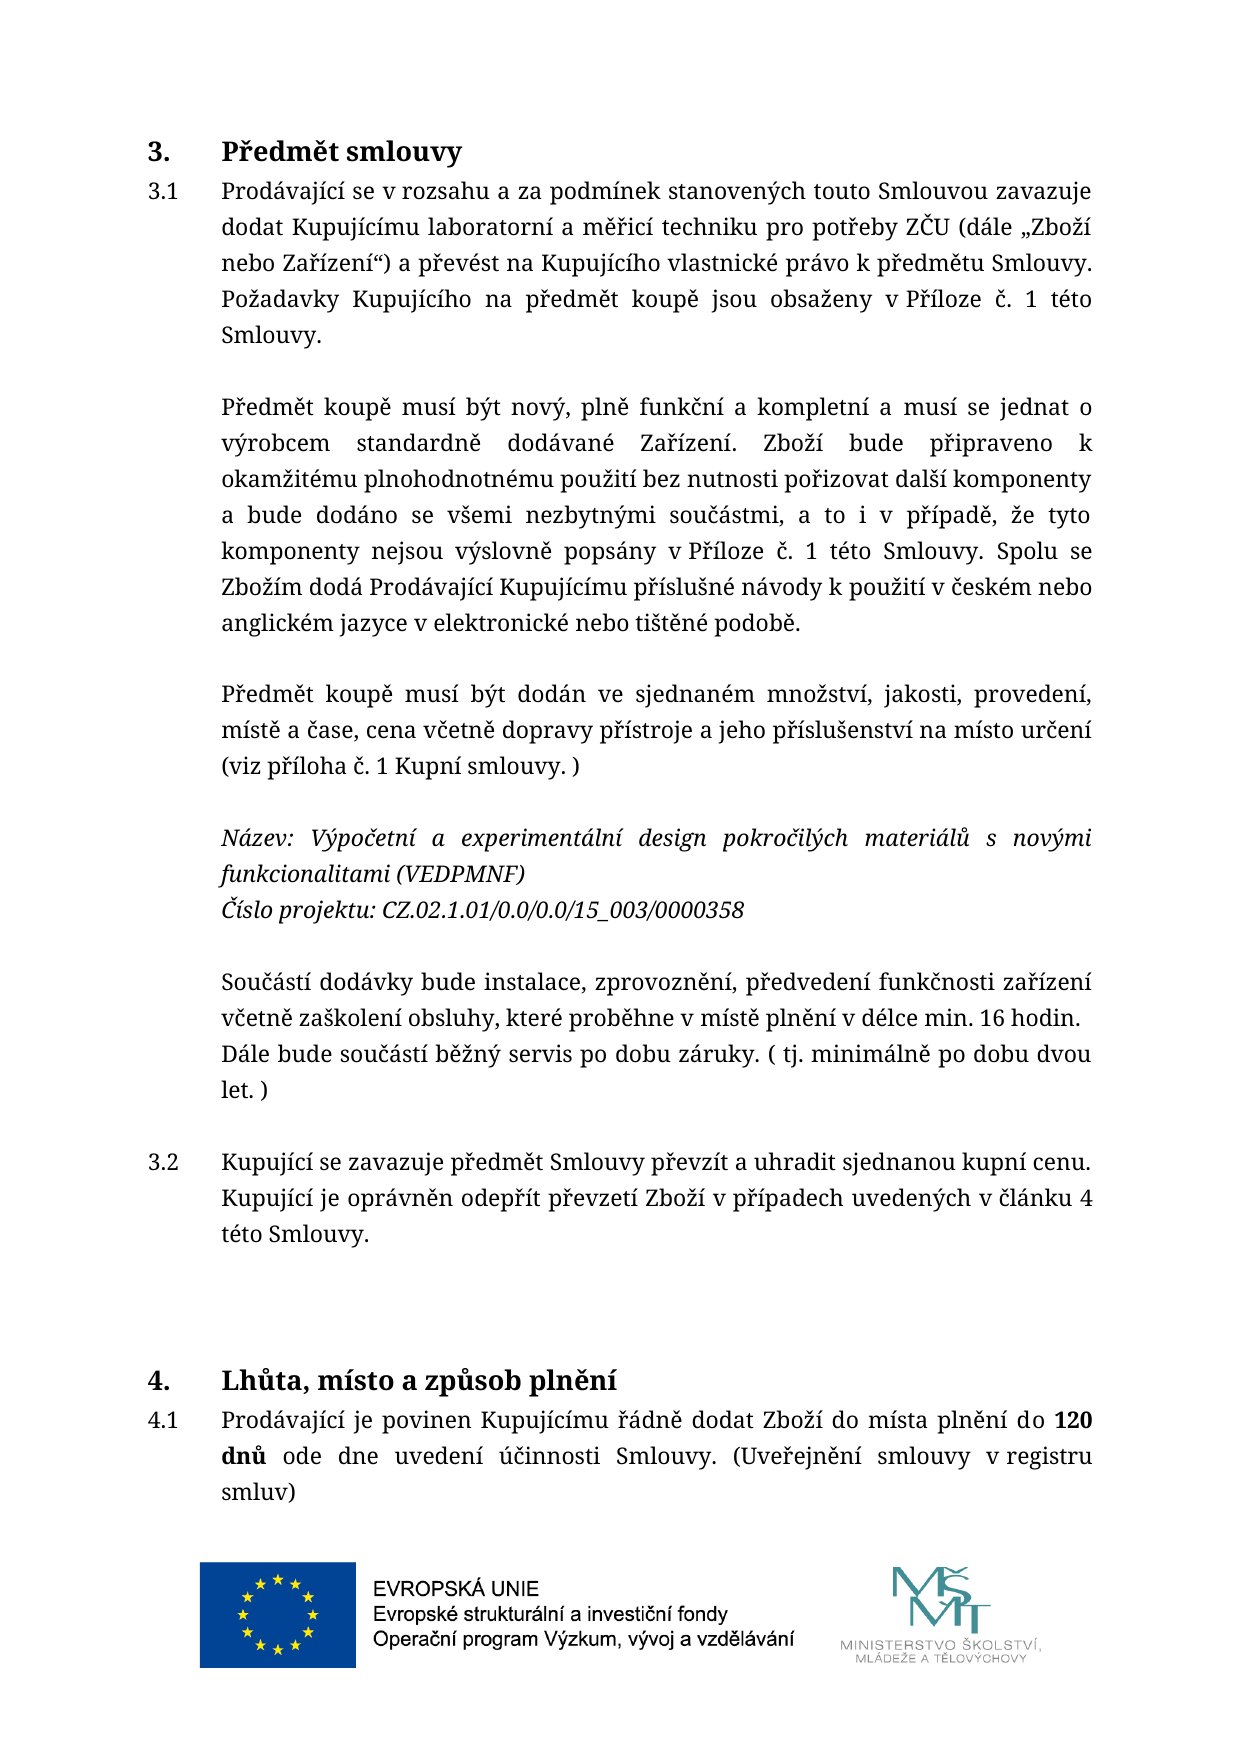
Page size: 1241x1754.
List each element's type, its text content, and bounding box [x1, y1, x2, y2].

text Dále bude součástí běžný servis po dobu záruky. ( tj. minimálně po dobu dvou let. ) [221, 1038, 1093, 1105]
text Název: Výpočetní a experimentální design pokročilých materiálů s novými funkcionalitami (VEDPMNF) [221, 822, 1093, 889]
text 4.1 Prodávající je povinen Kupujícímu řádně dodat Zboží do místa plnění do 120 dnů ode dne uvedení účinnosti Smlouvy. (Uveřejnění smlouvy v registru smluv) [148, 1404, 1093, 1507]
text Předmět koupě musí být nový, plně funkční a kompletní a musí se jednat o výrobcem standardně dodávané Zařízení. Zboží bude připraveno k okamžitému plnohodnotnému použití bez nutnosti pořizovat další komponenty a bude dodáno se všemi nezbytnými součástmi, a to i v případě, že tyto komponenty nejsou výslovně popsány v Příloze č. 1 této Smlouvy. Spolu se Zbožím dodá Prodávající Kupujícímu příslušné návody k použití v českém nebo anglickém jazyce v elektronické nebo tištěné podobě. [221, 391, 1093, 638]
text 3. Předmět smlouvy [148, 133, 1093, 170]
text 3.2 Kupující se zavazuje předmět Smlouvy převzít a uhradit sjednanou kupní cenu. Kupující je oprávněn odepřít převzetí Zboží v případech uvedených v článku 4 této Smlouvy. [148, 1146, 1093, 1249]
picture [147, 1509, 1093, 1720]
text Součástí dodávky bude instalace, zprovoznění, předvedení funkčnosti zařízení včetně zaškolení obsluhy, které proběhne v místě plnění v délce min. 16 hodin. [221, 966, 1093, 1033]
text 3.1 Prodávající se v rozsahu a za podmínek stanovených touto Smlouvou zavazuje dodat Kupujícímu laboratorní a měřicí techniku pro potřeby ZČU (dále „Zboží nebo Zařízení“) a převést na Kupujícího vlastnické právo k předmětu Smlouvy. Požadavky Kupujícího na předmět koupě jsou obsaženy v Příloze č. 1 této Smlouvy. [148, 175, 1093, 350]
text Předmět koupě musí být dodán ve sjednaném množství, jakosti, provedení, místě a čase, cena včetně dopravy přístroje a jeho příslušenství na místo určení (viz příloha č. 1 Kupní smlouvy. ) [221, 678, 1093, 782]
text Číslo projektu: CZ.02.1.01/0.0/0.0/15_003/0000358 [221, 894, 1093, 925]
text 4. Lhůta, místo a způsob plnění [148, 1361, 1093, 1398]
